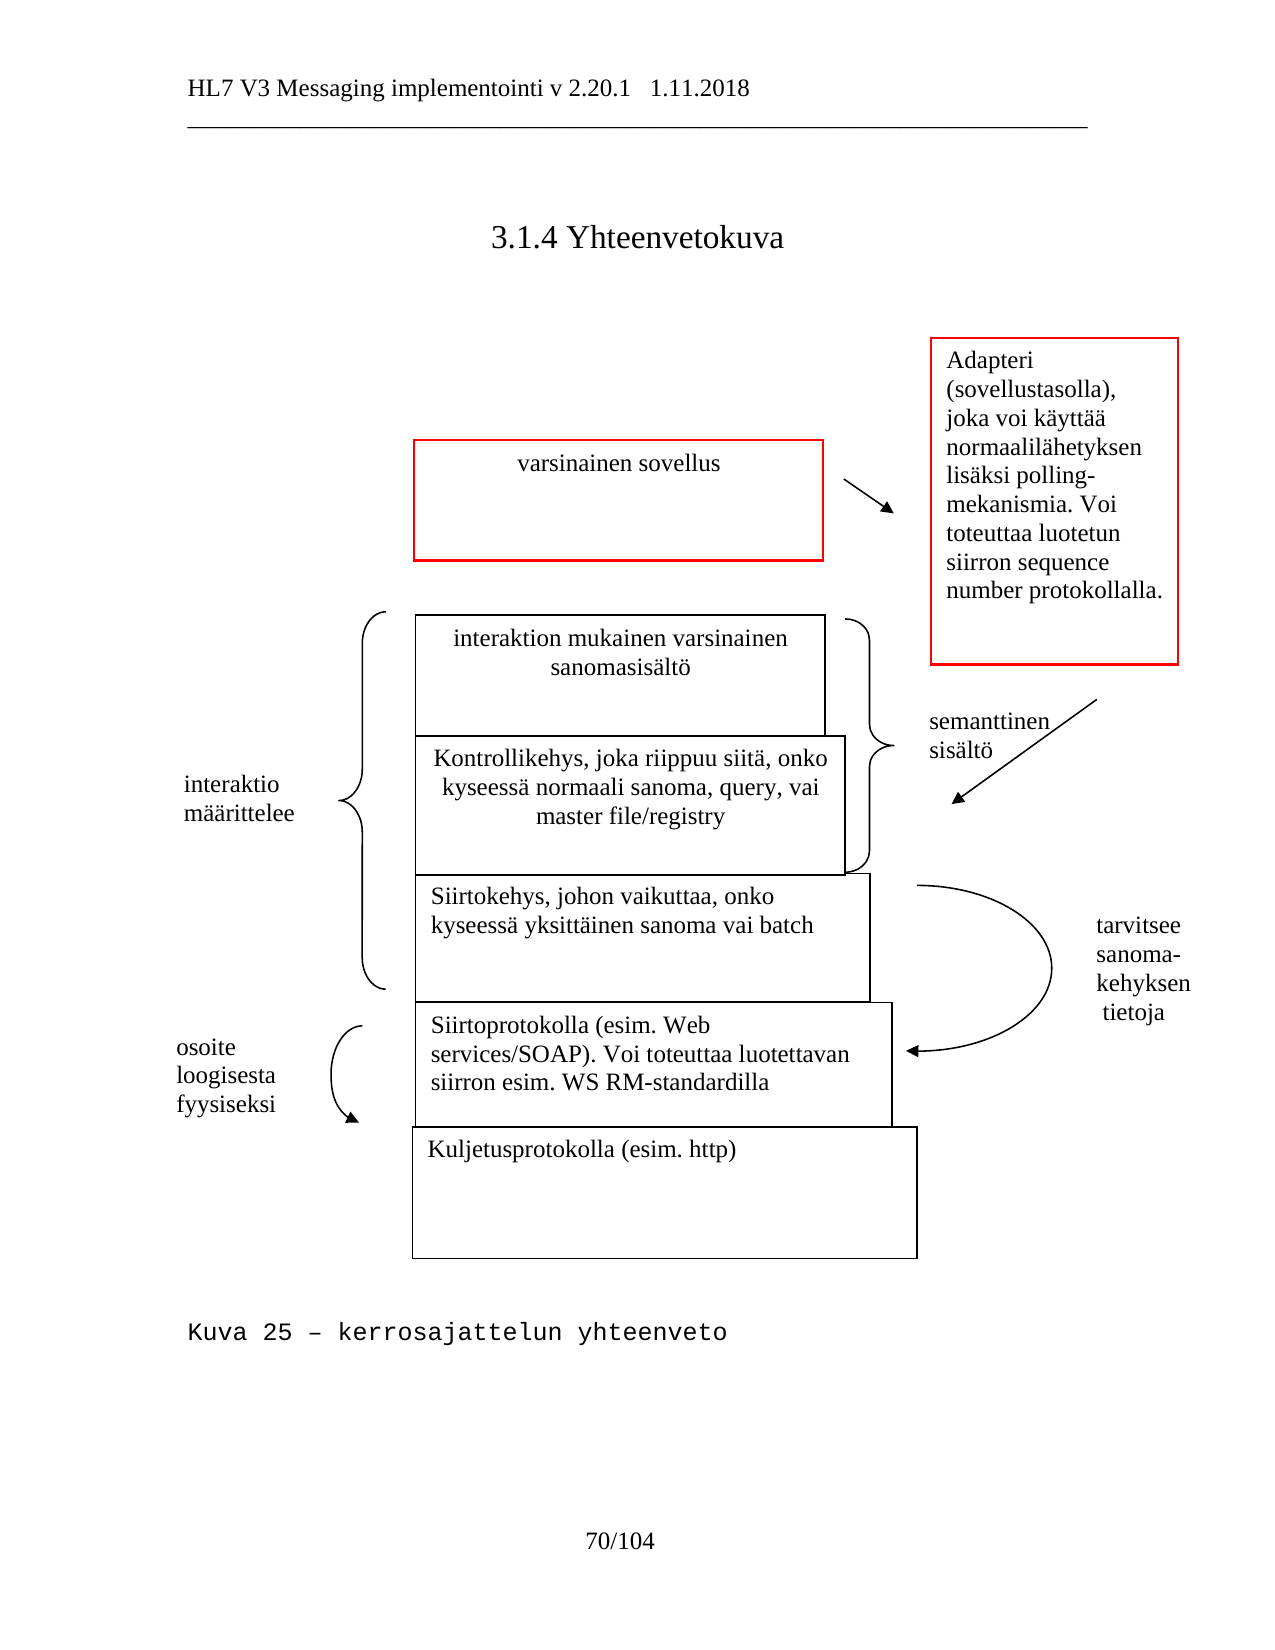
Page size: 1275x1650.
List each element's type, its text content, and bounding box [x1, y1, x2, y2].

subtitle Kuva 25 – kerrosajattelun yhteenveto [187, 1319, 1087, 1348]
subtitle Yhteenvetokuva [187, 217, 1087, 256]
